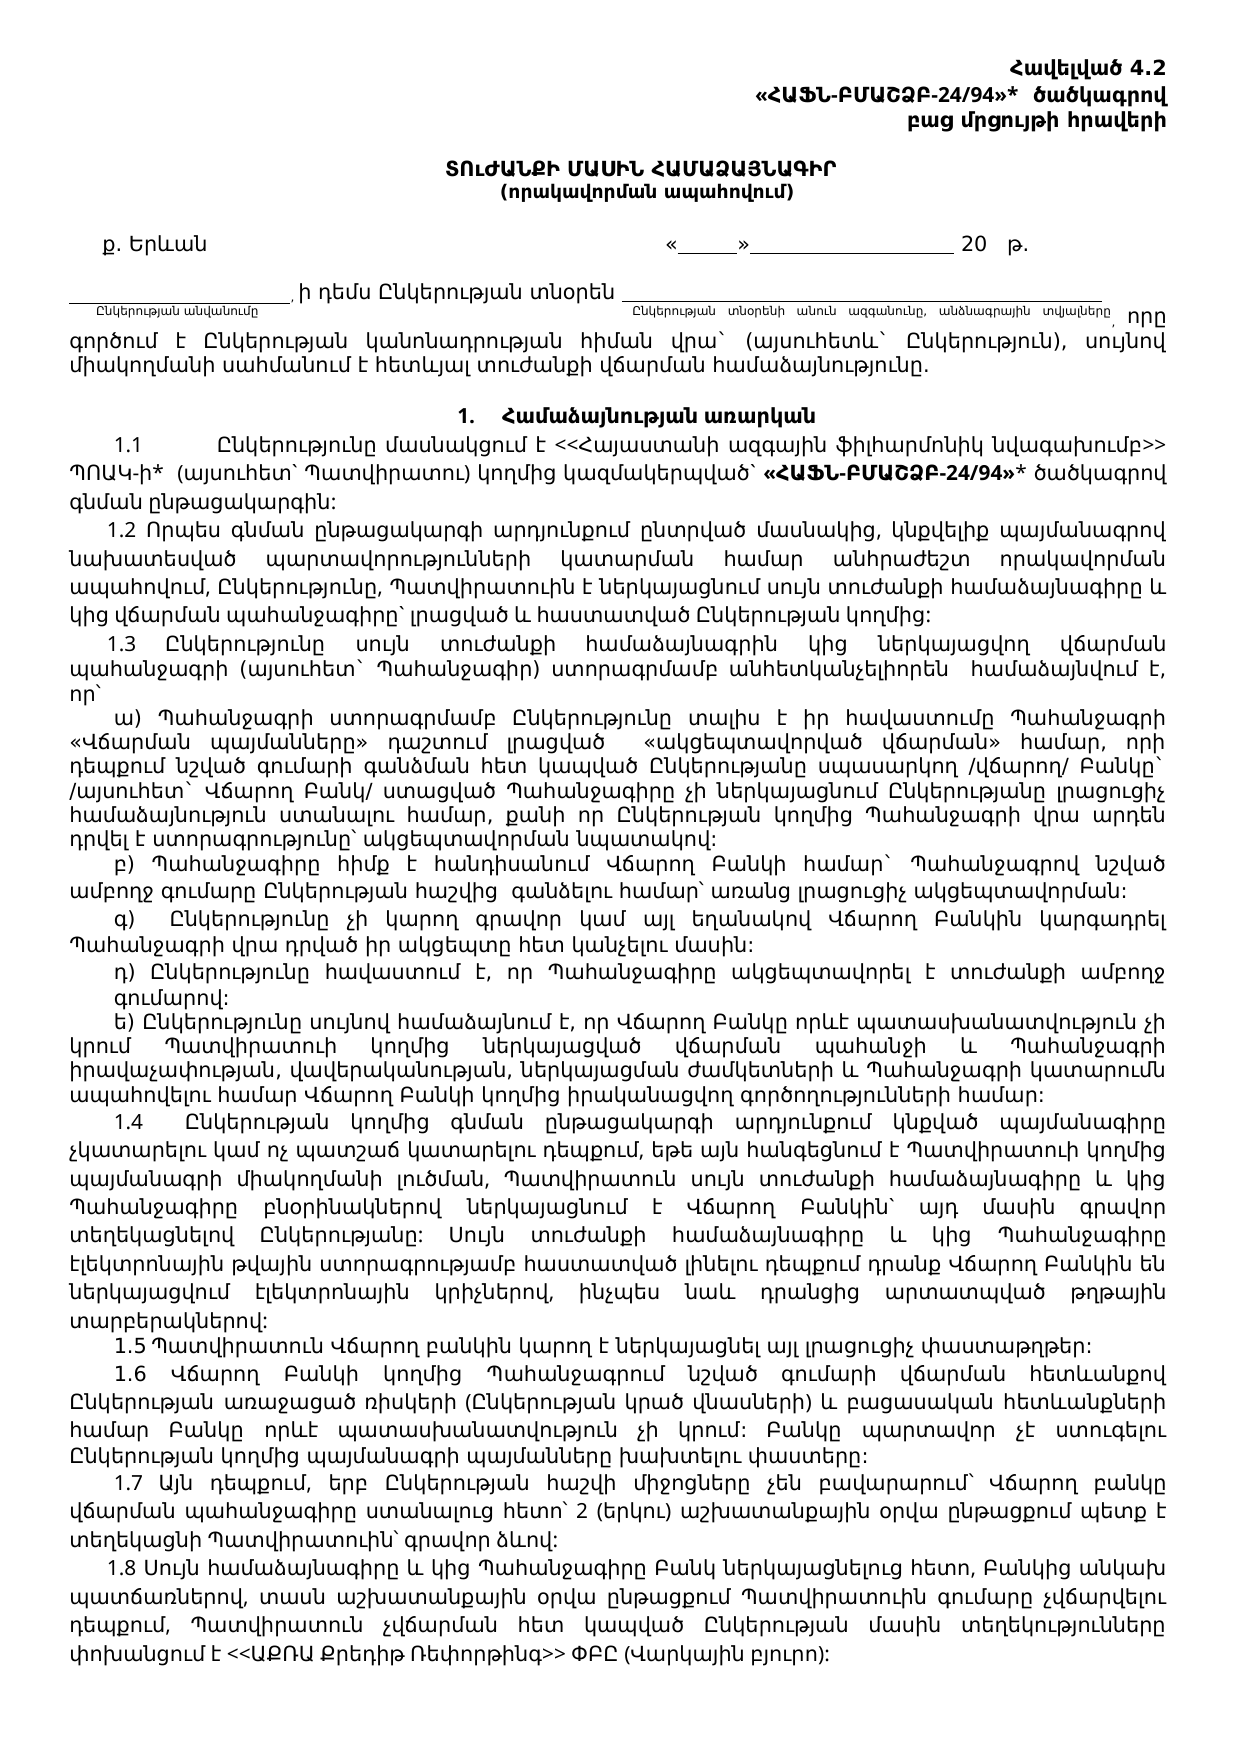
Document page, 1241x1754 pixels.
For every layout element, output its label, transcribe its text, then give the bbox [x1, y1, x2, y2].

text ք. Երևան « » 20 թ. [69, 232, 1167, 256]
text 1.2 Որպես գնման ընթացակարգի արդյունքում ընտրված մասնակից, կնքվելիք պայմանագրով նախատեսված պարտավորությունների կատարման համար անհրաժեշտ որակավորման ապահովում, Ընկերությունը, Պատվիրատուին է ներկայացնում սույն տուժանքի համաձայնագիրը և կից վճարման պահանջագիրը` լրացված և հաստատված Ընկերության կողմից: [69, 515, 1167, 629]
text (որակավորման ապահովում) [69, 181, 1167, 203]
text 1.6 Վճարող Բանկի կողմից Պահանջագրում նշված գումարի վճարման հետևանքով Ընկերության առաջացած ռիսկերի (Ընկերության կրած վնասների) և բացասական հետևանքների համար Բանկը որևէ պատասխանատվություն չի կրում: Բանկը պարտավոր չէ ստուգելու Ընկերության կողմից պայմանագրի պայմանները խախտելու փաստերը: [69, 1359, 1167, 1468]
list Համաձայնության առարկան [107, 402, 1167, 430]
text 1.3 Ընկերությունը սույն տուժանքի համաձայնագրին կից ներկայացվող վճարման պահանջագրի (այսուհետ` Պահանջագիր) ստորագրմամբ անհետկանչելիորեն համաձայնվում է, որ՝ [69, 629, 1167, 706]
text բաց մրցույթի հրավերի [69, 108, 1167, 132]
text , ի դեմս Ընկերության տնօրեն [69, 280, 1167, 304]
text ե) Ընկերությունը սույնով համաձայնում է, որ Վճարող Բանկը որևէ պատասխանատվություն չի կրում Պատվիրատուի կողմից ներկայացված վճարման պահանջի և Պահանջագրի իրավաչափության, վավերականության, ներկայացման ժամկետների և Պահանջագրի կատարումն ապահովելու համար Վճարող Բանկի կողմից իրականացվող գործողությունների համար: [69, 1010, 1167, 1107]
text դ) Ընկերությունը հավաստում է, որ Պահանջագիրը ակցեպտավորել է տուժանքի ամբողջ գումարով: [113, 957, 1167, 1010]
text 1.4 Ընկերության կողմից գնման ընթացակարգի արդյունքում կնքված պայմանագիրը չկատարելու կամ ոչ պատշաճ կատարելու դեպքում, եթե այն հանգեցնում է Պատվիրատուի կողմից պայմանագրի միակողմանի լուծման, Պատվիրատուն սույն տուժանքի համաձայնագիրը և կից Պահանջագիրը բնօրինակներով ներկայացնում է Վճարող Բանկին` այդ մասին գրավոր տեղեկացնելով Ընկերությանը: Սույն տուժանքի համաձայնագիրը և կից Պահանջագիրը էլեկտրոնային թվային ստորագրությամբ հաստատված լինելու դեպքում դրանք Վճարող Բանկին են ներկայացվում էլեկտրոնային կրիչներով, ինչպես նաև դրանցից արտատպված թղթային տարբերակներով: [69, 1107, 1167, 1334]
text գ) Ընկերությունը չի կարող գրավոր կամ այլ եղանակով Վճարող Բանկին կարգադրել Պահանջագրի վրա դրված իր ակցեպտը հետ կանչելու մասին: [69, 904, 1167, 957]
text «ՀԱՖՆ-ԲՄԱՇՁԲ-24/94»* ծածկագրով [69, 80, 1167, 108]
list Ընկերությունը մասնակցում է <<Հայաստանի ազգային ֆիլհարմոնիկ նվագախումբ>> ՊՈԱԿ-ի* (այսուհետ` Պատվիրատու) կողմից կազմակերպված` «ՀԱՖՆ-ԲՄԱՇՁԲ-24/94»* ծածկագրով գնման ընթացակարգին: [69, 430, 1167, 515]
text Ընկերության անվանումը Ընկերության տնօրենի անուն ազգանունը, անձնագրային տվյալները, որը գործում է Ընկերության կանոնադրության հիման վրա` (այսուհետև` Ընկերություն), սույնով միակողմանի սահմանում է հետևյալ տուժանքի վճարման համաձայնությունը. [69, 304, 1167, 377]
text ՏՈւԺԱՆՔԻ ՄԱՍԻՆ ՀԱՄԱՁԱՅՆԱԳԻՐ [69, 157, 1167, 181]
text Հավելված 4.2 [69, 56, 1167, 80]
text 1.8 Սույն համաձայնագիրը և կից Պահանջագիրը Բանկ ներկայացնելուց հետո, Բանկից անկախ պատճառներով, տասն աշխատանքային օրվա ընթացքում Պատվիրատուին գումարը չվճարվելու դեպքում, Պատվիրատուն չվճարման հետ կապված Ընկերության մասին տեղեկությունները փոխանցում է <<ԱՔՌԱ Քրեդիթ Ռեփորթինգ>> ՓԲԸ (Վարկային բյուրո): [69, 1553, 1167, 1667]
text ա) Պահանջագրի ստորագրմամբ Ընկերությունը տալիս է իր հավաստումը Պահանջագրի «Վճարման պայմանները» դաշտում լրացված «ակցեպտավորված վճարման» համար, որի դեպքում նշված գումարի գանձման հետ կապված Ընկերությանը սպասարկող /վճարող/ Բանկը` /այսուհետ` Վճարող Բանկ/ ստացված Պահանջագիրը չի ներկայացնում Ընկերությանը լրացուցիչ համաձայնություն ստանալու համար, քանի որ Ընկերության կողմից Պահանջագրի վրա արդեն դրվել է ստորագրությունը՝ ակցեպտավորման նպատակով: [69, 706, 1167, 852]
text բ) Պահանջագիրը հիմք է հանդիսանում Վճարող Բանկի համար` Պահանջագրով նշված ամբողջ գումարը Ընկերության հաշվից գանձելու համար՝ առանց լրացուցիչ ակցեպտավորման: [69, 852, 1167, 904]
text 1.7 Այն դեպքում, երբ Ընկերության հաշվի միջոցները չեն բավարարում՝ Վճարող բանկը վճարման պահանջագիրը ստանալուց հետո՝ 2 (երկու) աշխատանքային օրվա ընթացքում պետք է տեղեկացնի Պատվիրատուին՝ գրավոր ձևով: [69, 1468, 1167, 1553]
list Պատվիրատուն Վճարող բանկին կարող է ներկայացնել այլ լրացուցիչ փաստաթղթեր: [113, 1334, 1167, 1359]
